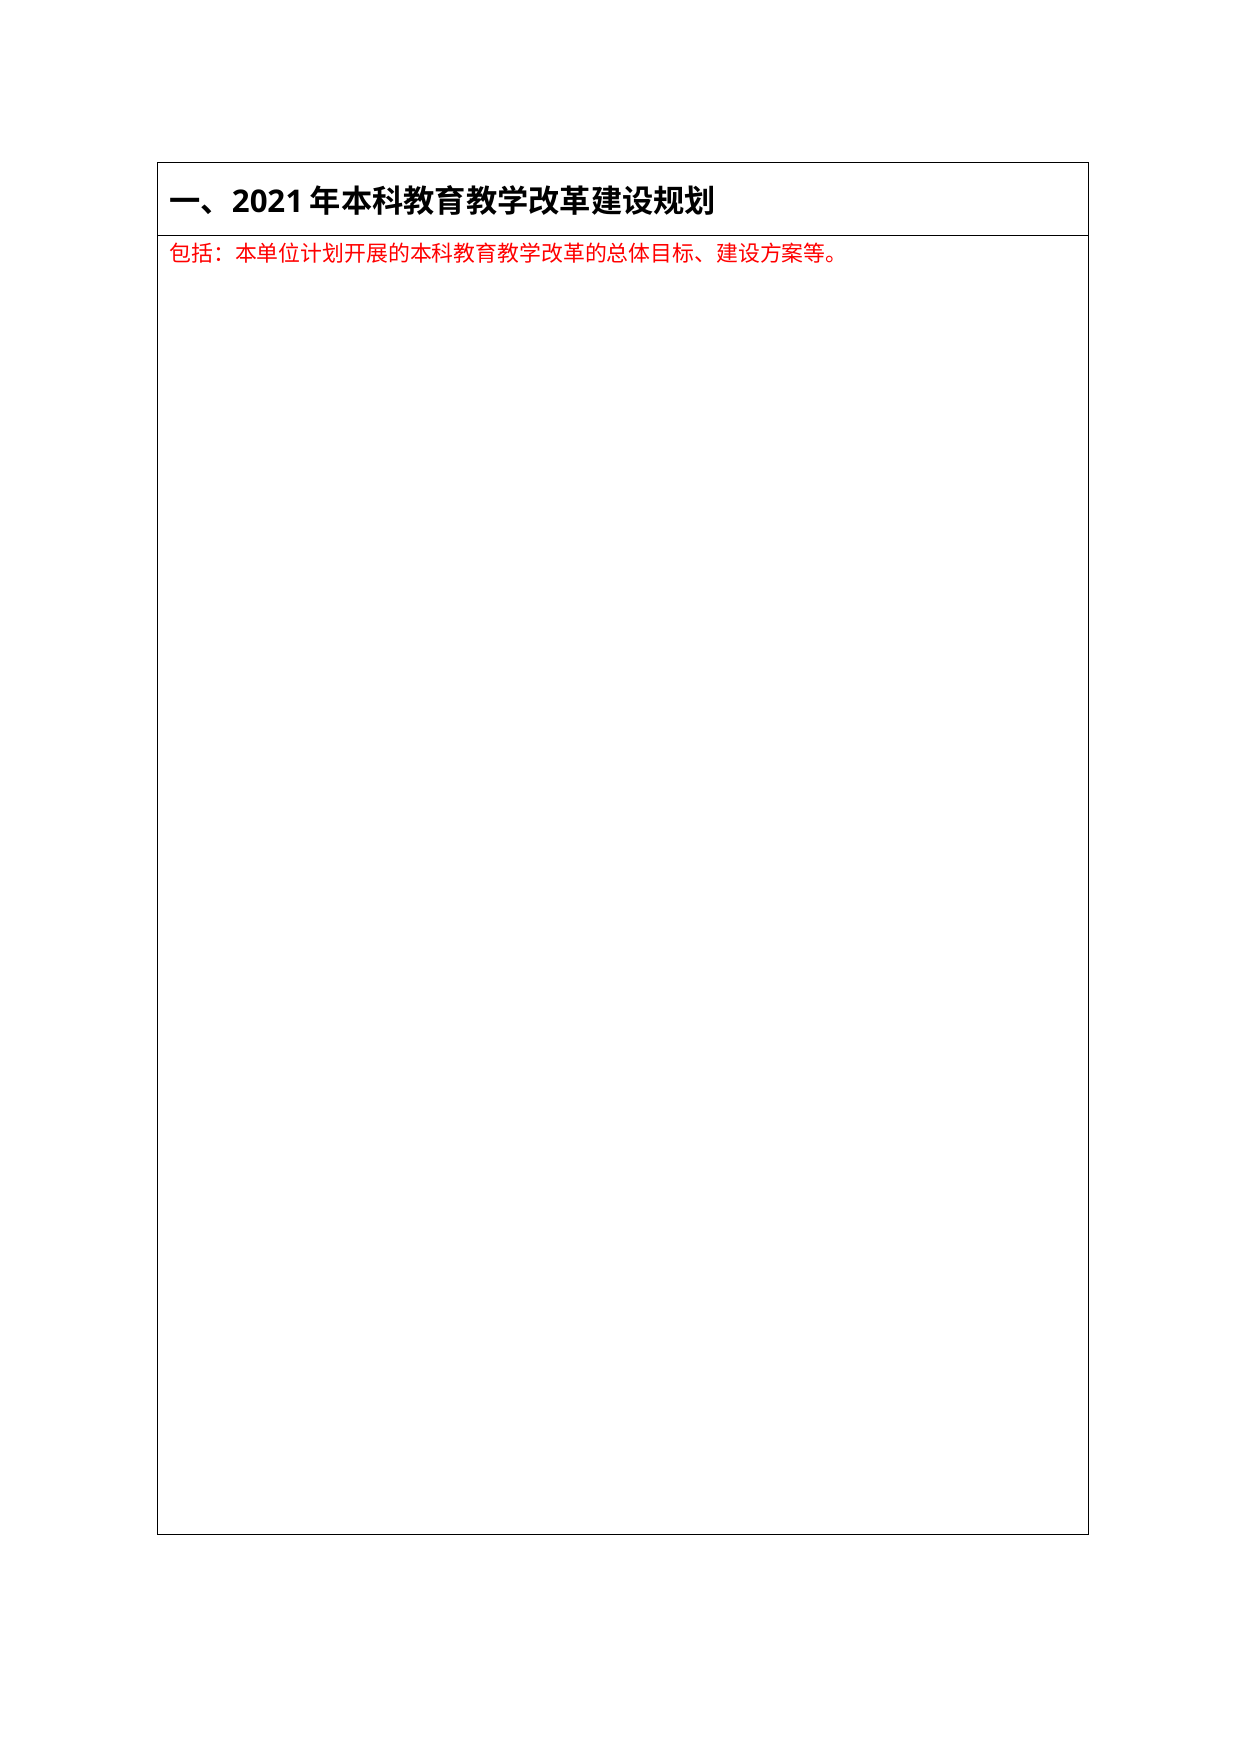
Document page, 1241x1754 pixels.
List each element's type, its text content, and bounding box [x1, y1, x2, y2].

table_header 一、2021年本科教育教学改革建设规划 [158, 163, 1088, 235]
table_cell 包括：本单位计划开展的本科教育教学改革的总体目标、建设方案等。 [158, 236, 1088, 1534]
